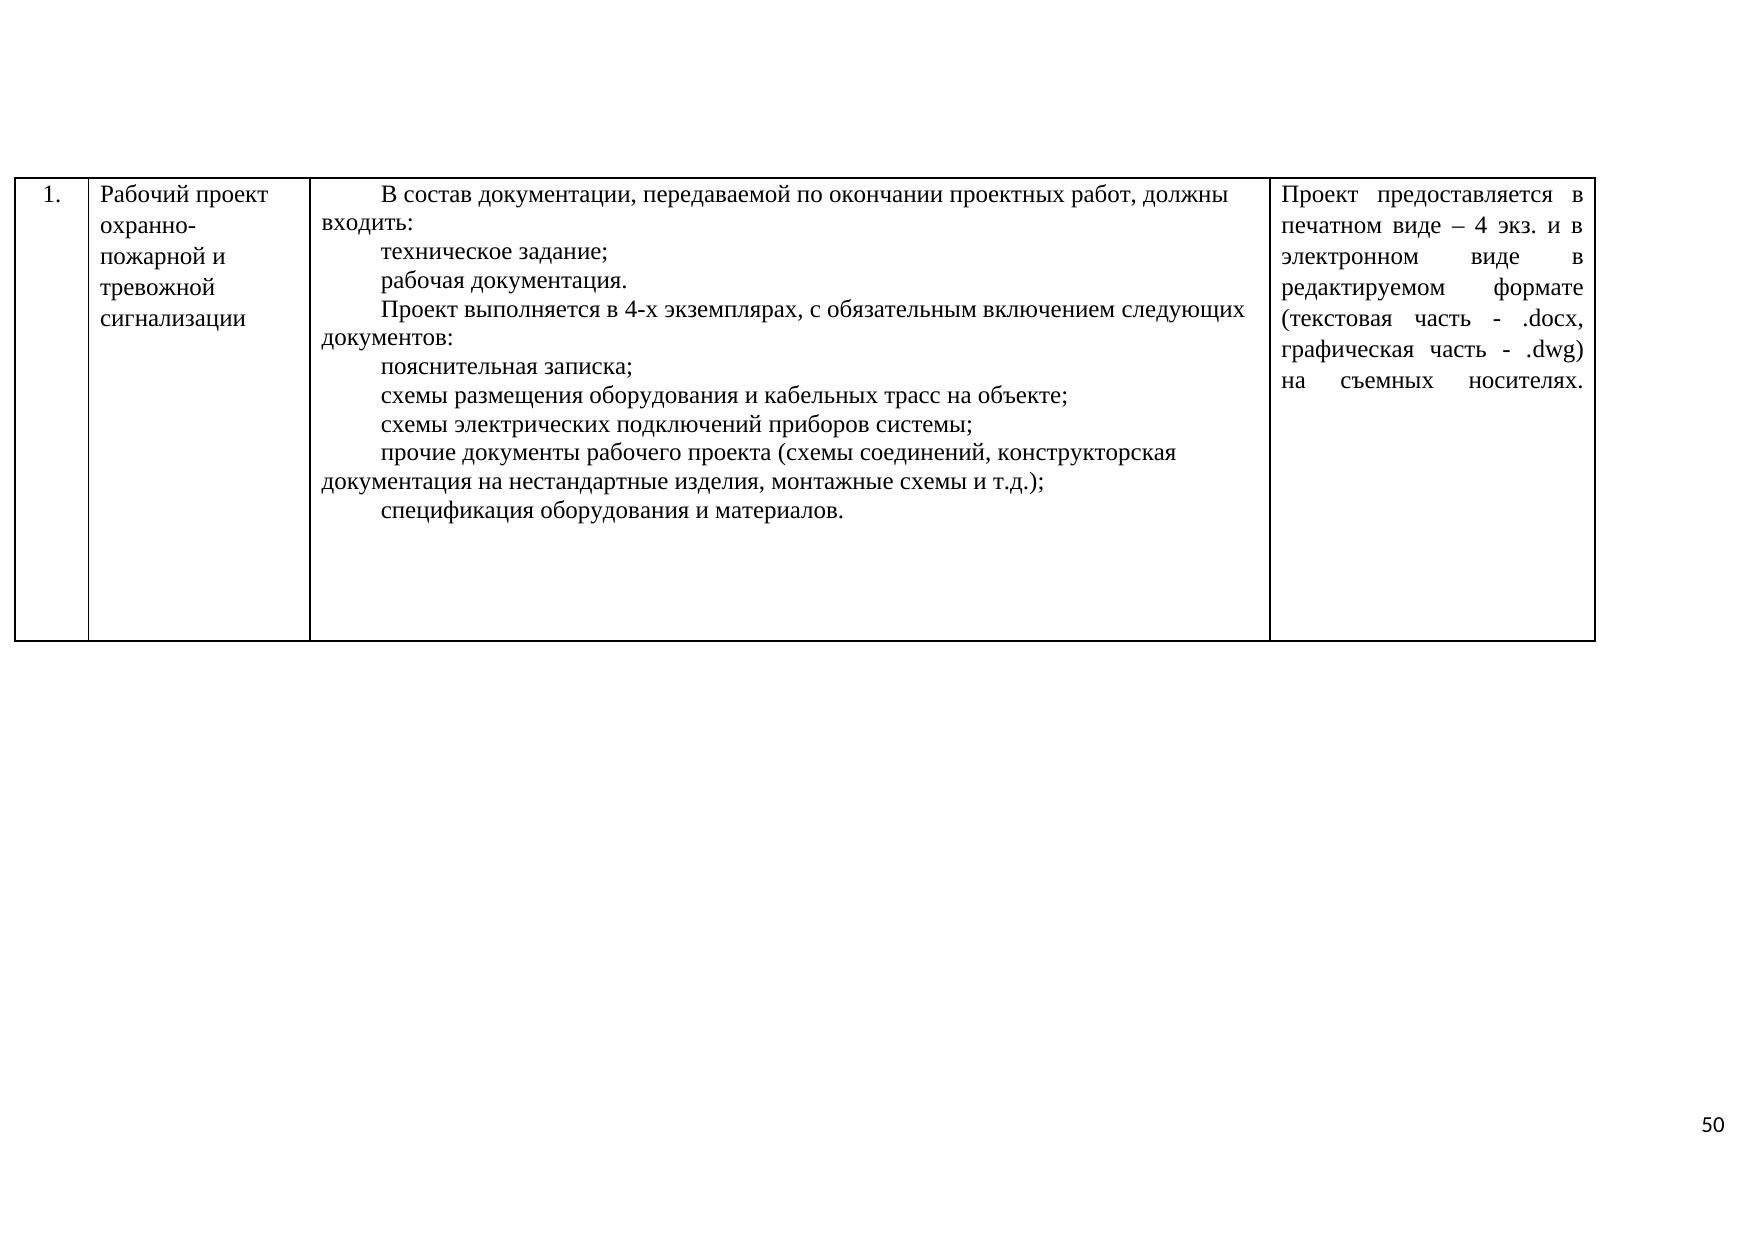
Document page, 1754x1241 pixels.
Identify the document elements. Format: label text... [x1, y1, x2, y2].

table_header Проект предоставляется в печатном виде – 4 экз. и в электронном виде в редактируемом формате (текстовая часть - .docx, графическая часть - .dwg) на съемных носителях. [1271, 179, 1594, 640]
table_header 1. [16, 179, 88, 640]
table_header Рабочий проект охранно-пожарной и тревожной сигнализации [89, 179, 309, 640]
table_header В состав документации, передаваемой по окончании проектных работ, должны входить: техническое задание; рабочая документация. Проект выполняется в 4-х экземплярах, с обязательным включением следующих документов: пояснительная записка; схемы размещения оборудования и кабельных трасс на объекте; схемы электрических подключений приборов системы; прочие документы рабочего проекта (схемы соединений, конструкторская документация на нестандартные изделия, монтажные схемы и т.д.); спецификация оборудования и материалов. [311, 179, 1269, 640]
